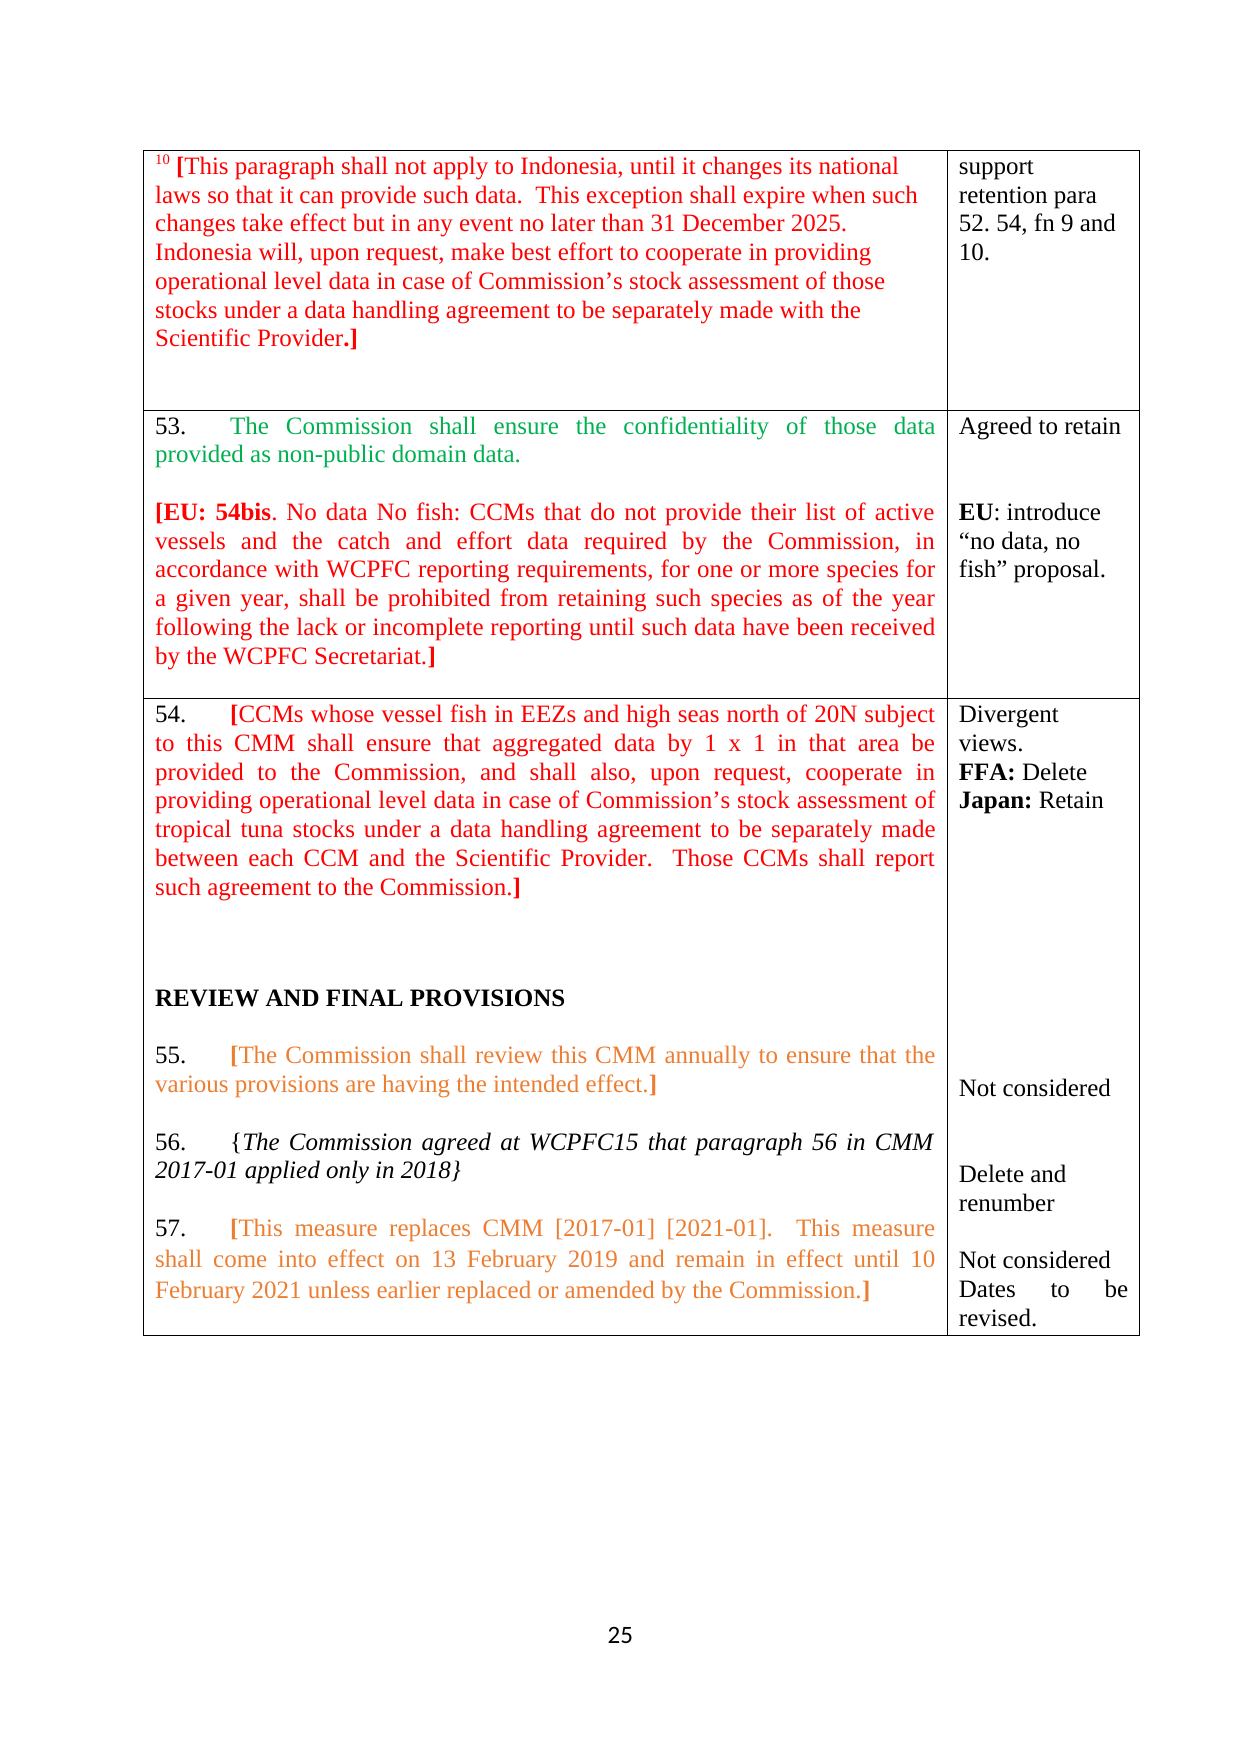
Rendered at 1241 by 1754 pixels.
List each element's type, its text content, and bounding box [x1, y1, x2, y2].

table_cell 53. The Commission shall ensure the confidentiality of those data provided as non-public domain data. [EU: 54bis. No data No fish: CCMs that do not provide their list of active vessels and the catch and effort data required by the Commission, in accordance with WCPFC reporting requirements, for one or more species for a given year, shall be prohibited from retaining such species as of the year following the lack or incomplete reporting until such data have been received by the WCPFC Secretariat.] [144, 411, 947, 698]
table_cell Agreed to retain EU: introduce “no data, no fish” proposal. [948, 411, 1139, 698]
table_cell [144, 151, 947, 410]
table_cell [948, 151, 1139, 410]
table_cell Divergent views. FFA: Delete Japan: Retain Not considered Delete and renumber Not considered Dates to be revised. [948, 699, 1139, 1335]
table_cell 54. [CCMs whose vessel fish in EEZs and high seas north of 20N subject to this CMM shall ensure that aggregated data by 1 x 1 in that area be provided to the Commission, and shall also, upon request, cooperate in providing operational level data in case of Commission’s stock assessment of tropical tuna stocks under a data handling agreement to be separately made between each CCM and the Scientific Provider. Those CCMs shall report such agreement to the Commission.] REVIEW AND FINAL PROVISIONS 55. [The Commission shall review this CMM annually to ensure that the various provisions are having the intended effect.] 56. {The Commission agreed at WCPFC15 that paragraph 56 in CMM 2017-01 applied only in 2018} 57. [This measure replaces CMM [2017-01] [2021-01]. This measure shall come into effect on 13 February 2019 and remain in effect until 10 February 2021 unless earlier replaced or amended by the Commission.] [144, 699, 947, 1335]
